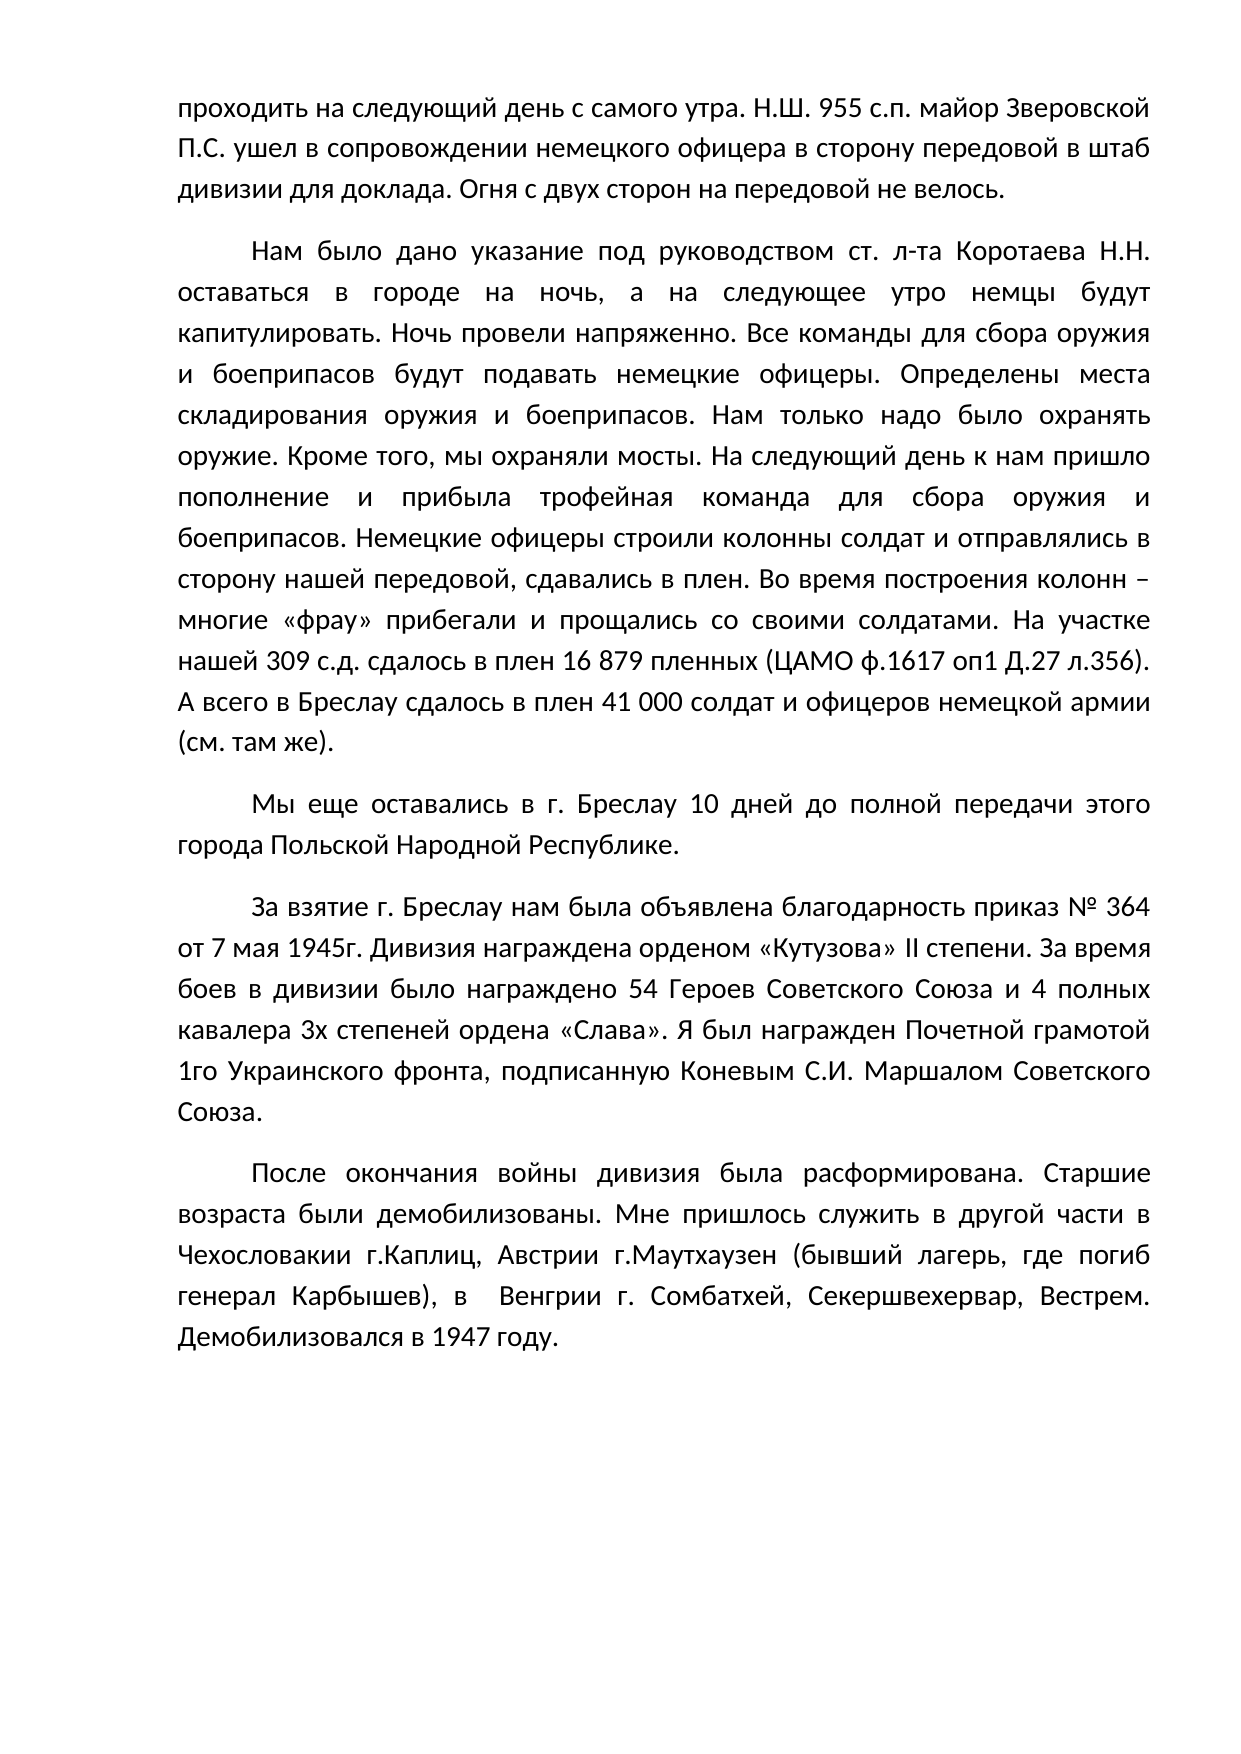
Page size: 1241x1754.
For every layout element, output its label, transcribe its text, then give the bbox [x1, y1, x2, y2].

text Мы еще оставались в г. Бреслау 10 дней до полной передачи этого города Польской Народной Республике. [177, 785, 1152, 862]
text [177, 89, 1152, 206]
text За взятие г. Бреслау нам была объявлена благодарность приказ № 364 от 7 мая 1945г. Дивизия награждена орденом «Кутузова» II степени. За время боев в дивизии было награждено 54 Героев Советского Союза и 4 полных кавалера 3х степеней ордена «Слава». Я был награжден Почетной грамотой 1го Украинского фронта, подписанную Коневым С.И. Маршалом Советского Союза. [177, 888, 1152, 1128]
text Нам было дано указание под руководством ст. л-та Коротаева Н.Н. оставаться в городе на ночь, а на следующее утро немцы будут капитулировать. Ночь провели напряженно. Все команды для сбора оружия и боеприпасов будут подавать немецкие офицеры. Определены места складирования оружия и боеприпасов. Нам только надо было охранять оружие. Кроме того, мы охраняли мосты. На следующий день к нам пришло пополнение и прибыла трофейная команда для сбора оружия и боеприпасов. Немецкие офицеры строили колонны солдат и отправлялись в сторону нашей передовой, сдавались в плен. Во время построения колонн – многие «фрау» прибегали и прощались со своими солдатами. На участке нашей 309 с.д. сдалось в плен 16 879 пленных (ЦАМО ф.1617 оп1 Д.27 л.356). А всего в Бреслау сдалось в плен 41 000 солдат и офицеров немецкой армии (см. там же). [177, 232, 1152, 759]
text После окончания войны дивизия была расформирована. Старшие возраста были демобилизованы. Мне пришлось служить в другой части в Чехословакии г.Каплиц, Австрии г.Маутхаузен (бывший лагерь, где погиб генерал Карбышев), в Венгрии г. Сомбатхей, Секершвехервар, Вестрем. Демобилизовался в 1947 году. [177, 1154, 1152, 1354]
